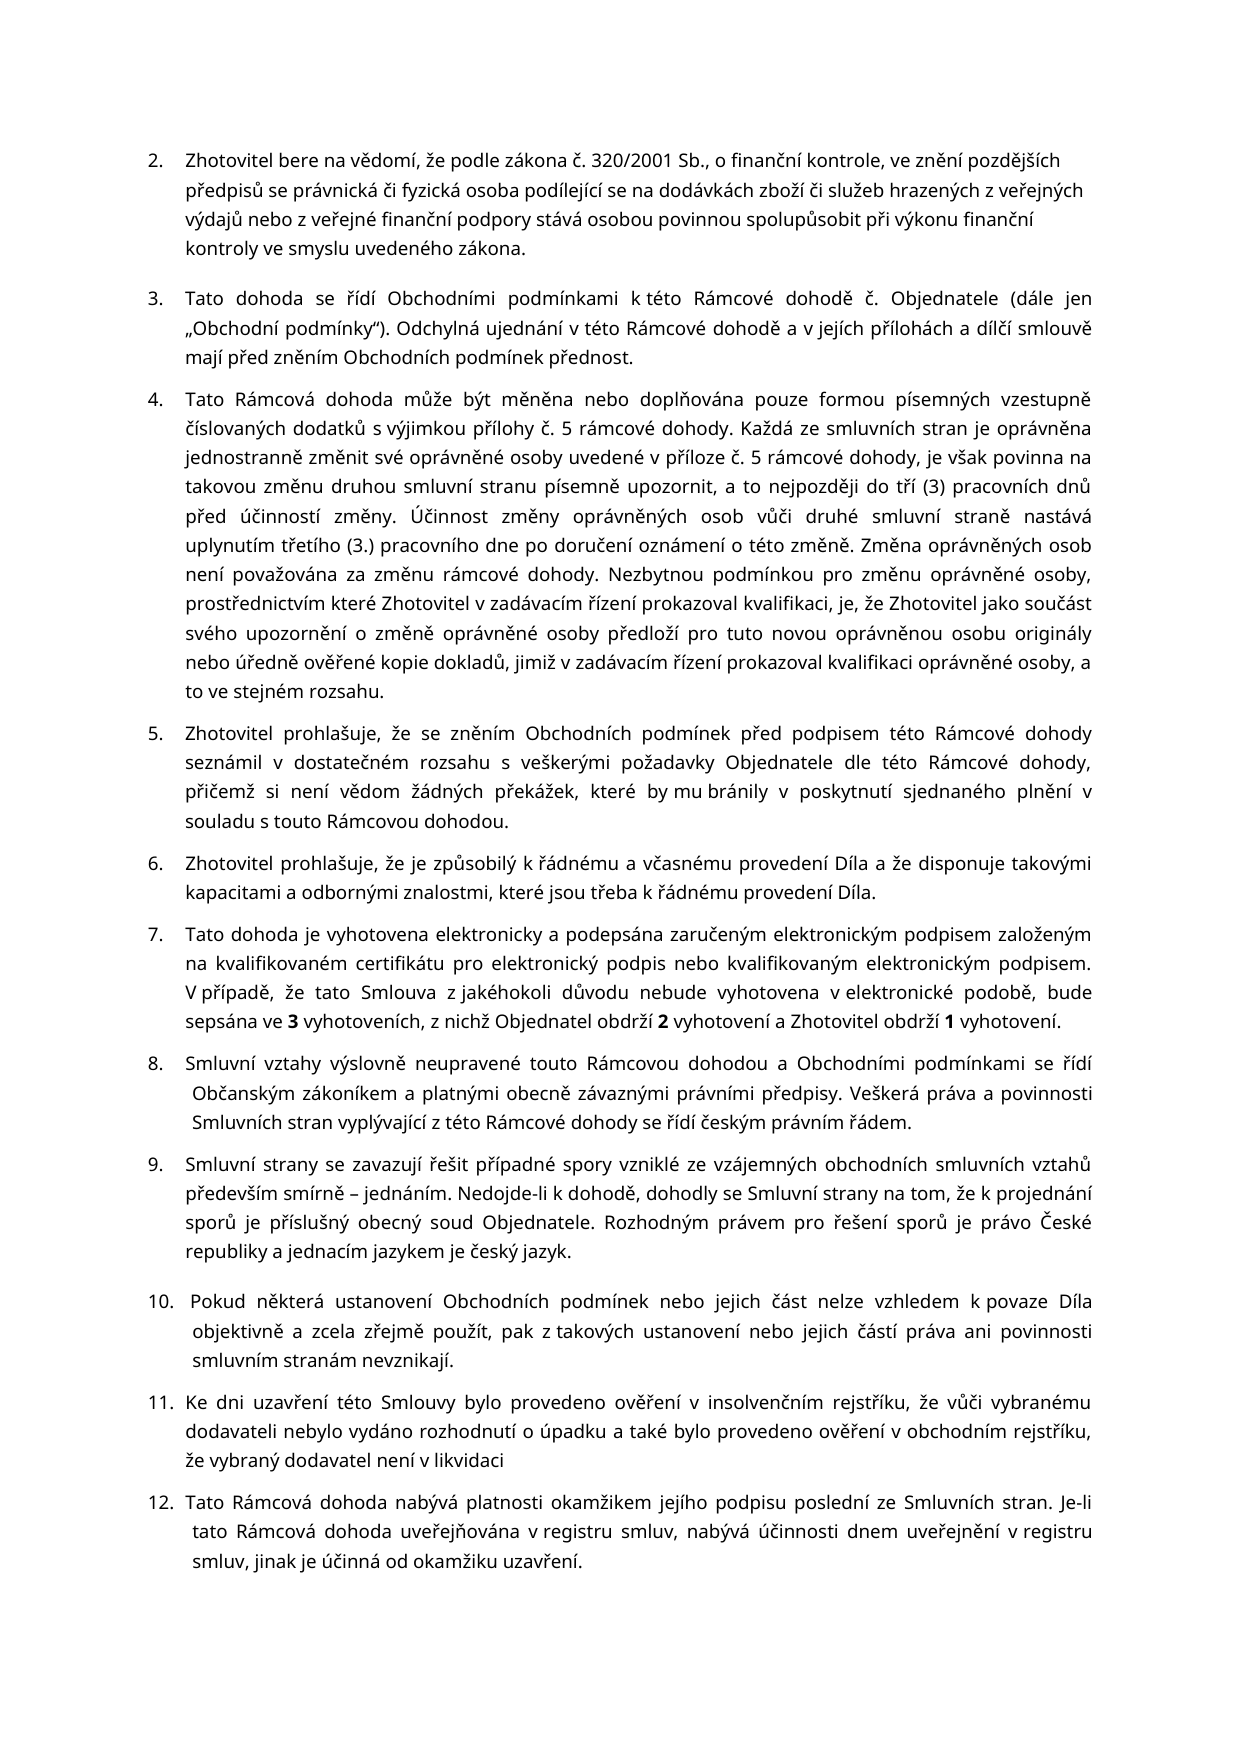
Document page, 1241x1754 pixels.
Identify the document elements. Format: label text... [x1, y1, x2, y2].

list Zhotovitel bere na vědomí, že podle zákona č. 320/2001 Sb., o finanční kontrole, ve znění pozdějších předpisů se právnická či fyzická osoba podílející se na dodávkách zboží či služeb hrazených z veřejných výdajů nebo z veřejné finanční podpory stává osobou povinnou spolupůsobit při výkonu finanční kontroly ve smyslu uvedeného zákona. [148, 148, 1093, 261]
list Smluvní vztahy výslovně neupravené touto Rámcovou dohodou a Obchodními podmínkami se řídí Občanským zákoníkem a platnými obecně závaznými právními předpisy. Veškerá práva a povinnosti Smluvních stran vyplývající z této Rámcové dohody se řídí českým právním řádem. [148, 1051, 1093, 1134]
list Smluvní strany se zavazují řešit případné spory vzniklé ze vzájemných obchodních smluvních vztahů především smírně – jednáním. Nedojde-li k dohodě, dohodly se Smluvní strany na tom, že k projednání sporů je příslušný obecný soud Objednatele. Rozhodným právem pro řešení sporů je právo České republiky a jednacím jazykem je český jazyk. [148, 1151, 1093, 1264]
list Tato dohoda se řídí Obchodními podmínkami k této Rámcové dohodě č. Objednatele (dále jen „Obchodní podmínky“). Odchylná ujednání v této Rámcové dohodě a v jejích přílohách a dílčí smlouvě mají před zněním Obchodních podmínek přednost. [148, 286, 1093, 369]
list Tato dohoda je vyhotovena elektronicky a podepsána zaručeným elektronickým podpisem založeným na kvalifikovaném certifikátu pro elektronický podpis nebo kvalifikovaným elektronickým podpisem. V případě, že tato Smlouva z jakéhokoli důvodu nebude vyhotovena v elektronické podobě, bude sepsána ve 3 vyhotoveních, z nichž Objednatel obdrží 2 vyhotovení a Zhotovitel obdrží 1 vyhotovení. [148, 921, 1093, 1034]
list Ke dni uzavření této Smlouvy bylo provedeno ověření v insolvenčním rejstříku, že vůči vybranému dodavateli nebylo vydáno rozhodnutí o úpadku a také bylo provedeno ověření v obchodním rejstříku, že vybraný dodavatel není v likvidaci [148, 1389, 1093, 1473]
list Tato Rámcová dohoda může být měněna nebo doplňována pouze formou písemných vzestupně číslovaných dodatků s výjimkou přílohy č. 5 rámcové dohody. Každá ze smluvních stran je oprávněna jednostranně změnit své oprávněné osoby uvedené v příloze č. 5 rámcové dohody, je však povinna na takovou změnu druhou smluvní stranu písemně upozornit, a to nejpozději do tří (3) pracovních dnů před účinností změny. Účinnost změny oprávněných osob vůči druhé smluvní straně nastává uplynutím třetího (3.) pracovního dne po doručení oznámení o této změně. Změna oprávněných osob není považována za změnu rámcové dohody. Nezbytnou podmínkou pro změnu oprávněné osoby, prostřednictvím které Zhotovitel v zadávacím řízení prokazoval kvalifikaci, je, že Zhotovitel jako součást svého upozornění o změně oprávněné osoby předloží pro tuto novou oprávněnou osobu originály nebo úředně ověřené kopie dokladů, jimiž v zadávacím řízení prokazoval kvalifikaci oprávněné osoby, a to ve stejném rozsahu. [148, 386, 1093, 704]
list Tato Rámcová dohoda nabývá platnosti okamžikem jejího podpisu poslední ze Smluvních stran. Je-li tato Rámcová dohoda uveřejňována v registru smluv, nabývá účinnosti dnem uveřejnění v registru smluv, jinak je účinná od okamžiku uzavření. [148, 1489, 1093, 1573]
list Zhotovitel prohlašuje, že je způsobilý k řádnému a včasnému provedení Díla a že disponuje takovými kapacitami a odbornými znalostmi, které jsou třeba k řádnému provedení Díla. [148, 850, 1093, 905]
list Zhotovitel prohlašuje, že se zněním Obchodních podmínek před podpisem této Rámcové dohody seznámil v dostatečném rozsahu s veškerými požadavky Objednatele dle této Rámcové dohody, přičemž si není vědom žádných překážek, které by mu bránily v poskytnutí sjednaného plnění v souladu s touto Rámcovou dohodou. [148, 720, 1093, 834]
list Pokud některá ustanovení Obchodních podmínek nebo jejich část nelze vzhledem k povaze Díla objektivně a zcela zřejmě použít, pak z takových ustanovení nebo jejich částí práva ani povinnosti smluvním stranám nevznikají. [148, 1289, 1093, 1373]
